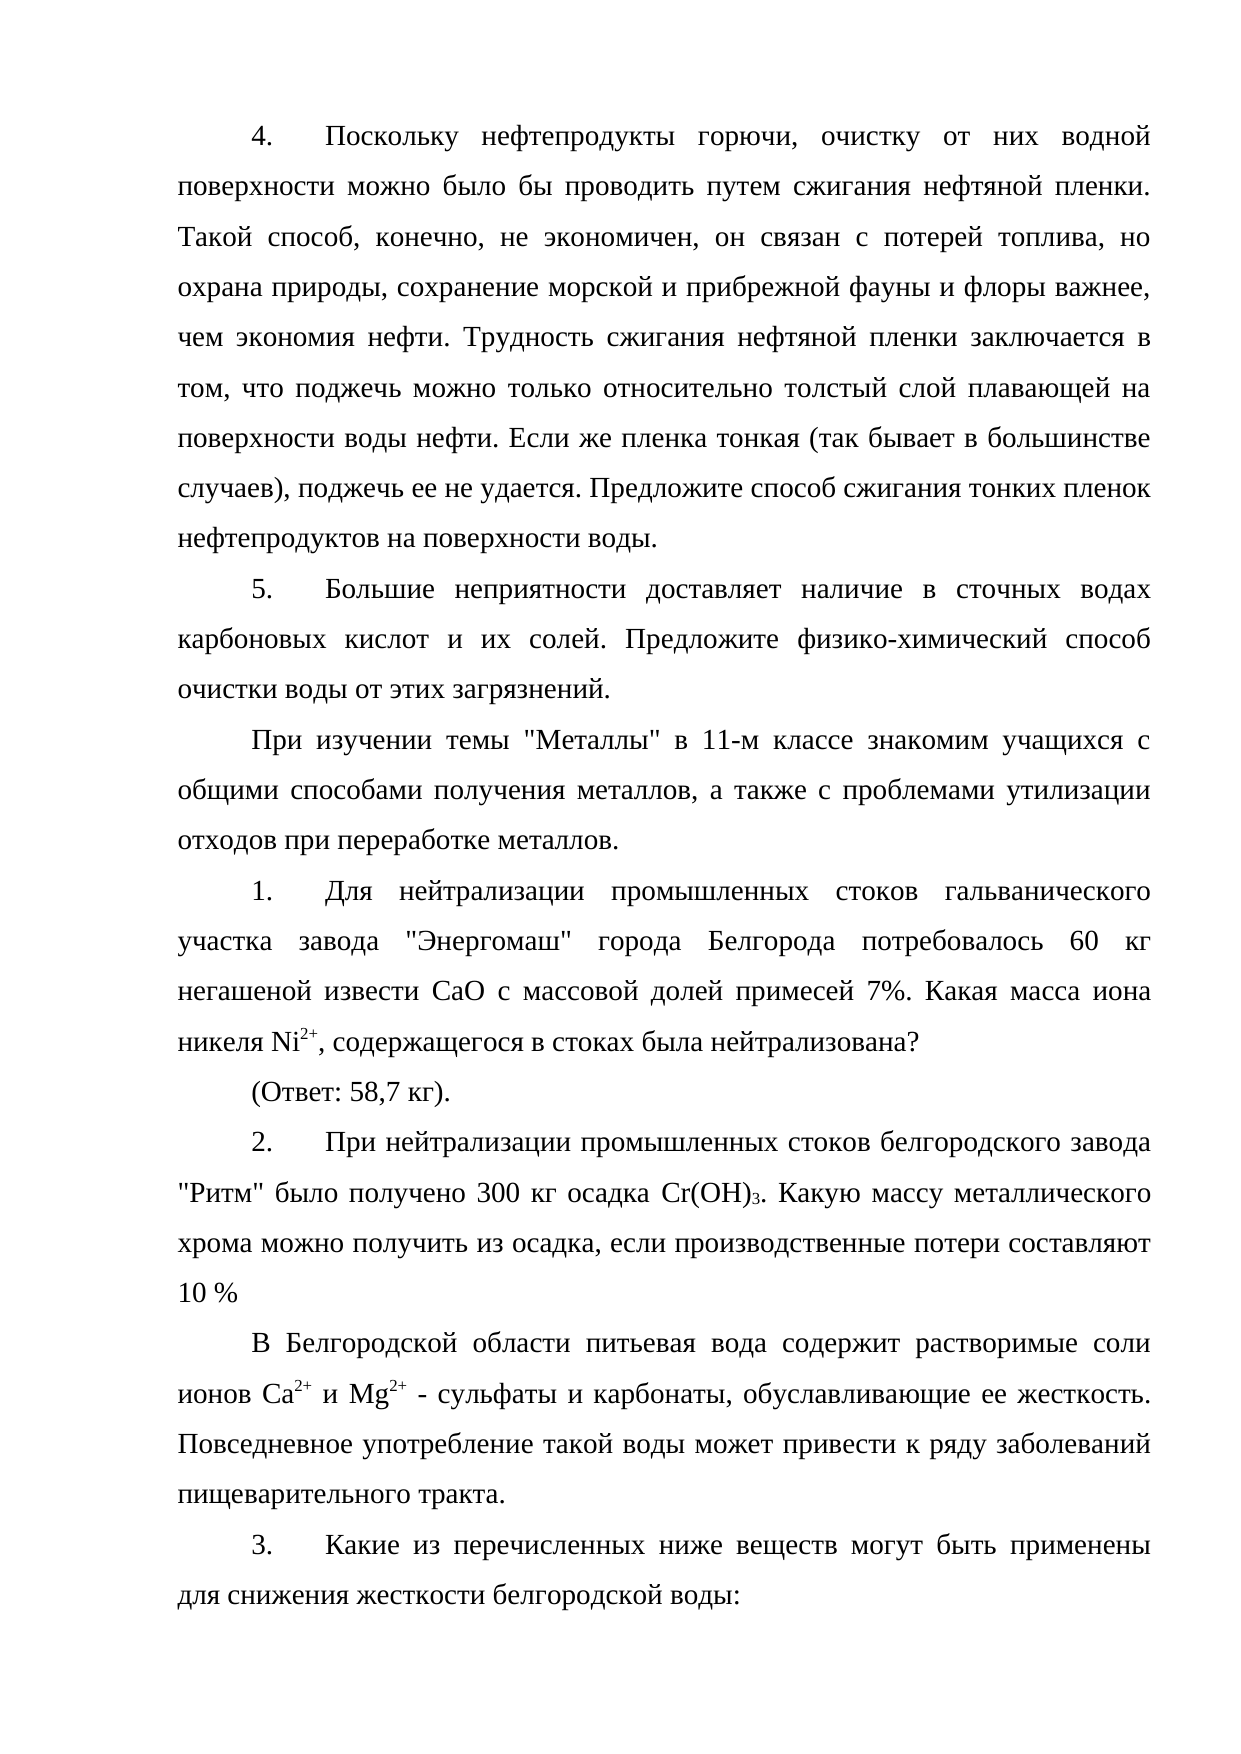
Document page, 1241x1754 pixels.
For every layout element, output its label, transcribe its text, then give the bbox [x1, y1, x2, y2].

text (Ответ: 58,7 кг). [177, 1074, 1152, 1108]
text При изучении темы "Металлы" в 11-м классе знакомим учащихся с общими способами получения металлов, а также с проблемами утилизации отходов при переработке металлов. [177, 722, 1152, 856]
list Для нейтрализации промышленных стоков гальванического участка завода "Энергомаш" города Белгорода потребовалось 60 кг негашеной извести CaO с массовой долей примесей 7%. Какая масса иона никеля Ni2+, содержащегося в стоках была нейтрализована? [177, 873, 1152, 1057]
list При нейтрализации промышленных стоков белгородского завода "Ритм" было получено 300 кг осадка Cr(OH)3. Какую массу металлического хрома можно получить из осадка, если производственные потери составляют 10 % [177, 1124, 1152, 1309]
list Большие неприятности доставляет наличие в сточных водах карбоновых кислот и их солей. Предложите физико-химический способ очистки воды от этих загрязнений. [177, 571, 1152, 705]
list Поскольку нефтепродукты горючи, очистку от них водной поверхности можно было бы проводить путем сжигания нефтяной пленки. Такой способ, конечно, не экономичен, он связан с потерей топлива, но охрана природы, сохранение морской и прибрежной фауны и флоры важнее, чем экономия нефти. Трудность сжигания нефтяной пленки заключается в том, что поджечь можно только относительно толстый слой плавающей на поверхности воды нефти. Если же пленка тонкая (так бывает в большинстве случаев), поджечь ее не удается. Предложите способ сжигания тонких пленок нефтепродуктов на поверхности воды. [177, 118, 1152, 554]
list Какие из перечисленных ниже веществ могут быть применены для снижения жесткости белгородской воды: [177, 1527, 1152, 1611]
text В Белгородской области питьевая вода содержит растворимые соли ионов Ca2+ и Mg2+ - сульфаты и карбонаты, обуславливающие ее жесткость. Повседневное употребление такой воды может привести к ряду заболеваний пищеварительного тракта. [177, 1326, 1152, 1510]
